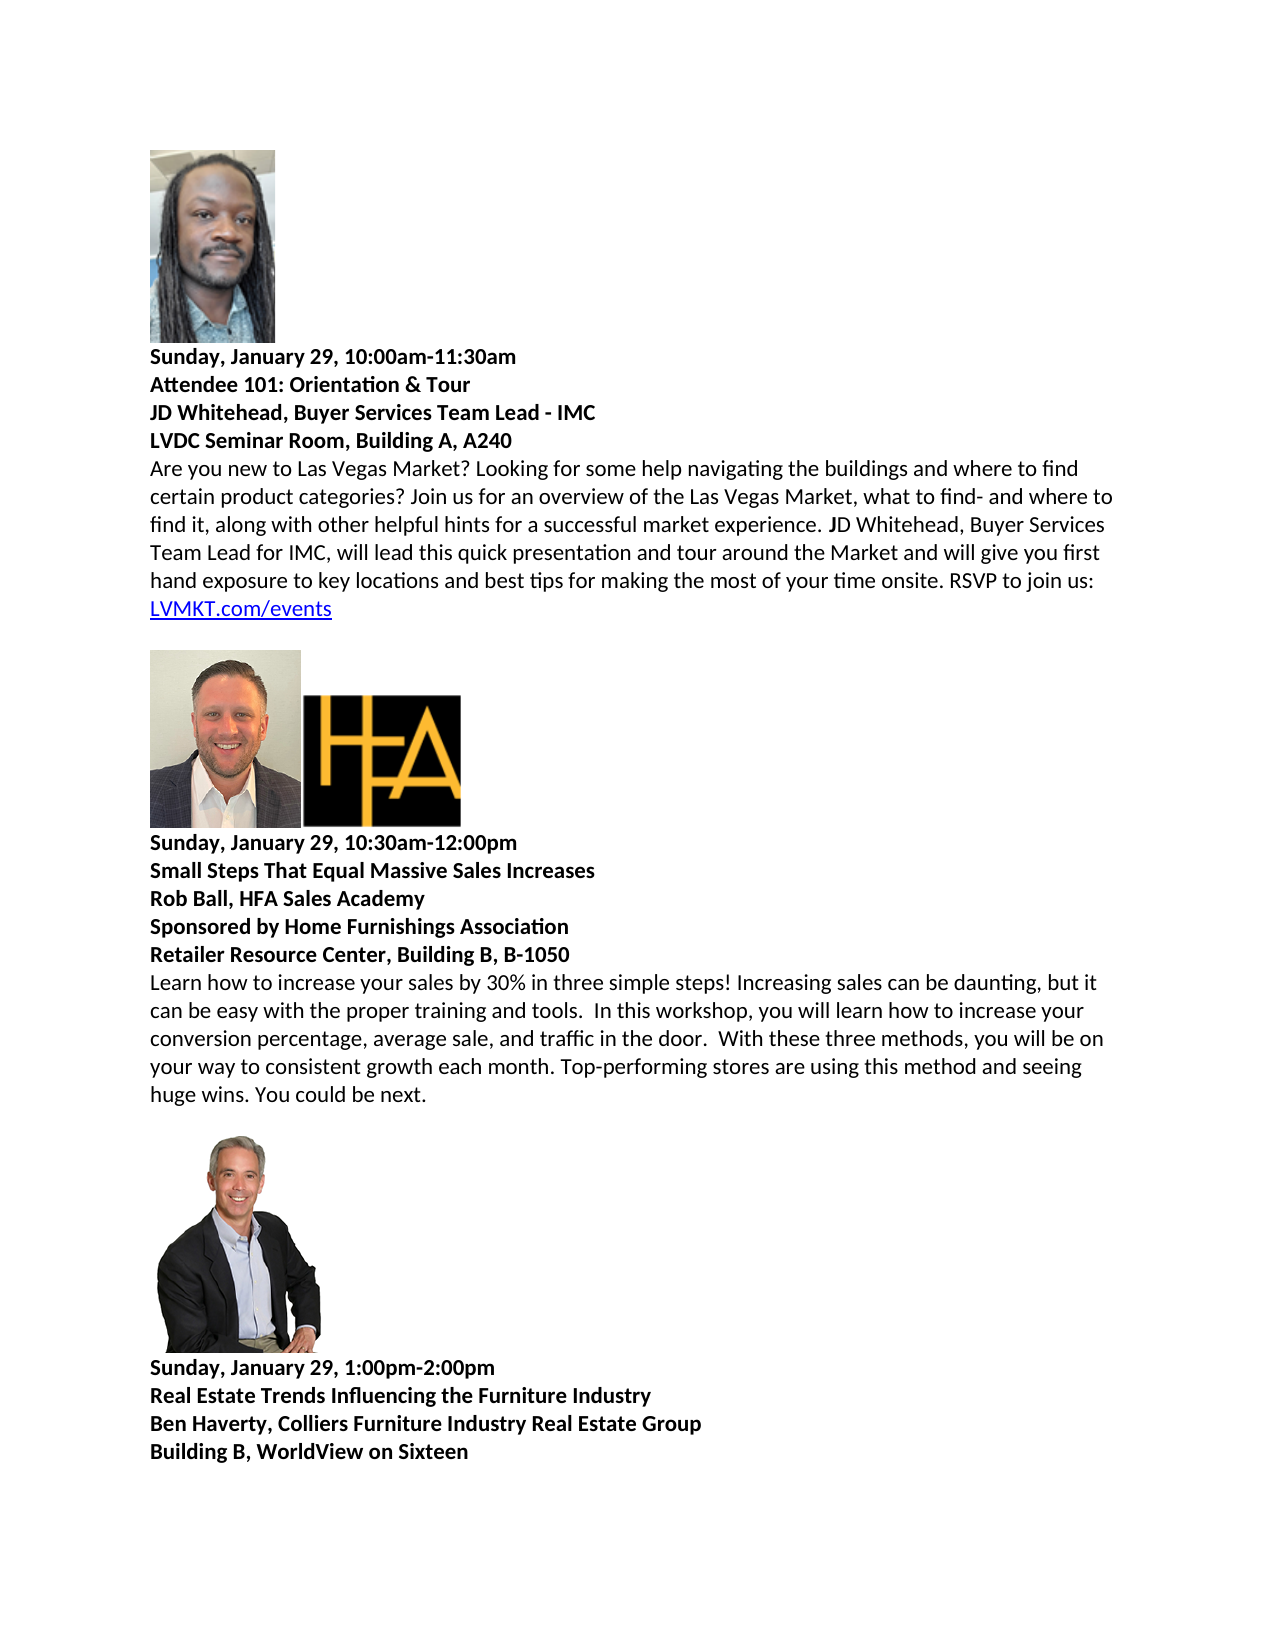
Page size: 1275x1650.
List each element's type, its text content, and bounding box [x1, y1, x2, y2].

text Are you new to Las Vegas Market? Looking for some help navigating the buildings and where to find certain product categories? Join us for an overview of the Las Vegas Market, what to find- and where to find it, along with other helpful hints for a successful market experience. JD Whitehead, Buyer Services Team Lead for IMC, will lead this quick presentation and tour around the Market and will give you first hand exposure to key locations and best tips for making the most of your time onsite. RSVP to join us: LVMKT.com/events [150, 454, 1125, 622]
picture [150, 150, 275, 343]
text Rob Ball, HFA Sales Academy [150, 884, 1125, 912]
text JD Whitehead, Buyer Services Team Lead - IMC [150, 398, 1125, 426]
text Building B, WorldView on Sixteen [150, 1437, 1125, 1465]
text Ben Haverty, Colliers Furniture Industry Real Estate Group [150, 1409, 1125, 1437]
text Retailer Resource Center, Building B, B-1050 [150, 940, 1125, 968]
text Sunday, January 29, 1:00pm-2:00pm [150, 1353, 1125, 1381]
picture [150, 1136, 339, 1353]
picture [150, 650, 461, 828]
text Sunday, January 29, 10:30am-12:00pm [150, 828, 1125, 856]
text Learn how to increase your sales by 30% in three simple steps! Increasing sales can be daunting, but it can be easy with the proper training and tools. In this workshop, you will learn how to increase your conversion percentage, average sale, and traffic in the door. With these three methods, you will be on your way to consistent growth each month. Top-performing stores are using this method and seeing huge wins. You could be next. [150, 968, 1125, 1108]
text LVDC Seminar Room, Building A, A240 [150, 426, 1125, 454]
text Real Estate Trends Influencing the Furniture Industry [150, 1381, 1125, 1409]
text Attendee 101: Orientation & Tour [150, 370, 1125, 398]
text Sponsored by Home Furnishings Association [150, 912, 1125, 940]
text Sunday, January 29, 10:00am-11:30am [150, 342, 1125, 370]
text Small Steps That Equal Massive Sales Increases [150, 856, 1125, 884]
